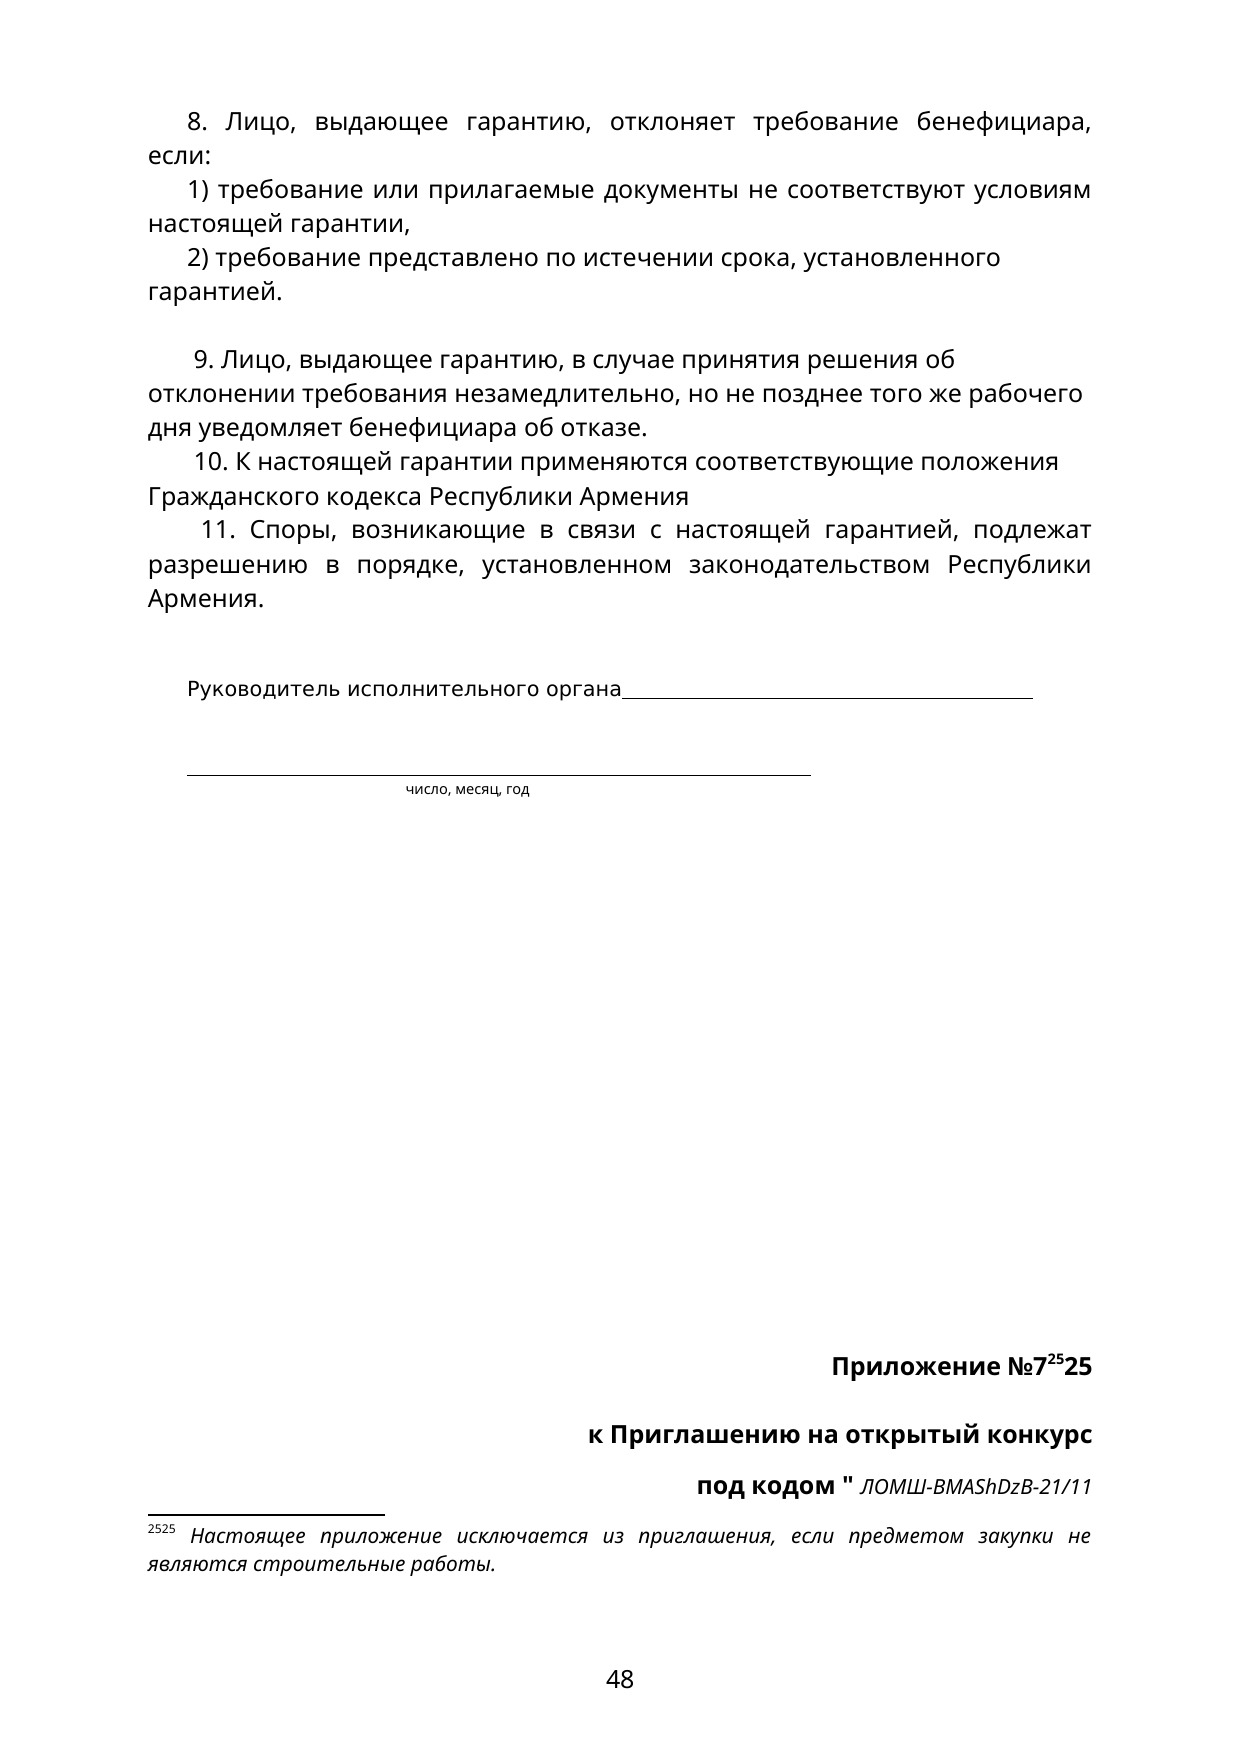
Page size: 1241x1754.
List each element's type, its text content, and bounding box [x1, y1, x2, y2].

text 11. Споры, возникающие в связи с настоящей гарантией, подлежат разрешению в порядке, установленном законодательством Республики Армения. [148, 512, 1092, 614]
text число, месяц, год [148, 778, 1092, 812]
text Руководитель исполнительного органа [148, 677, 1092, 701]
text Приложение №725 [148, 1349, 1092, 1383]
text 10. К настоящей гарантии применяются соответствующие положения Гражданского кодекса Республики Армения [148, 444, 1092, 512]
text 1) требование или прилагаемые документы не соответствуют условиям настоящей гарантии, [148, 172, 1092, 240]
text 8. Лицо, выдающее гарантию, отклоняет требование бенефициара, если: [148, 103, 1092, 172]
text к Приглашению на открытый конкурс под кодом " ЛОМШ-BMAShDzB-21/11 [148, 1417, 1092, 1502]
text 2) требование представлено по истечении срока, установленного гарантией. [148, 240, 1092, 308]
text 9. Лицо, выдающее гарантию, в случае принятия решения об отклонении требования незамедлительно, но не позднее того же рабочего дня уведомляет бенефициара об отказе. [148, 342, 1092, 444]
